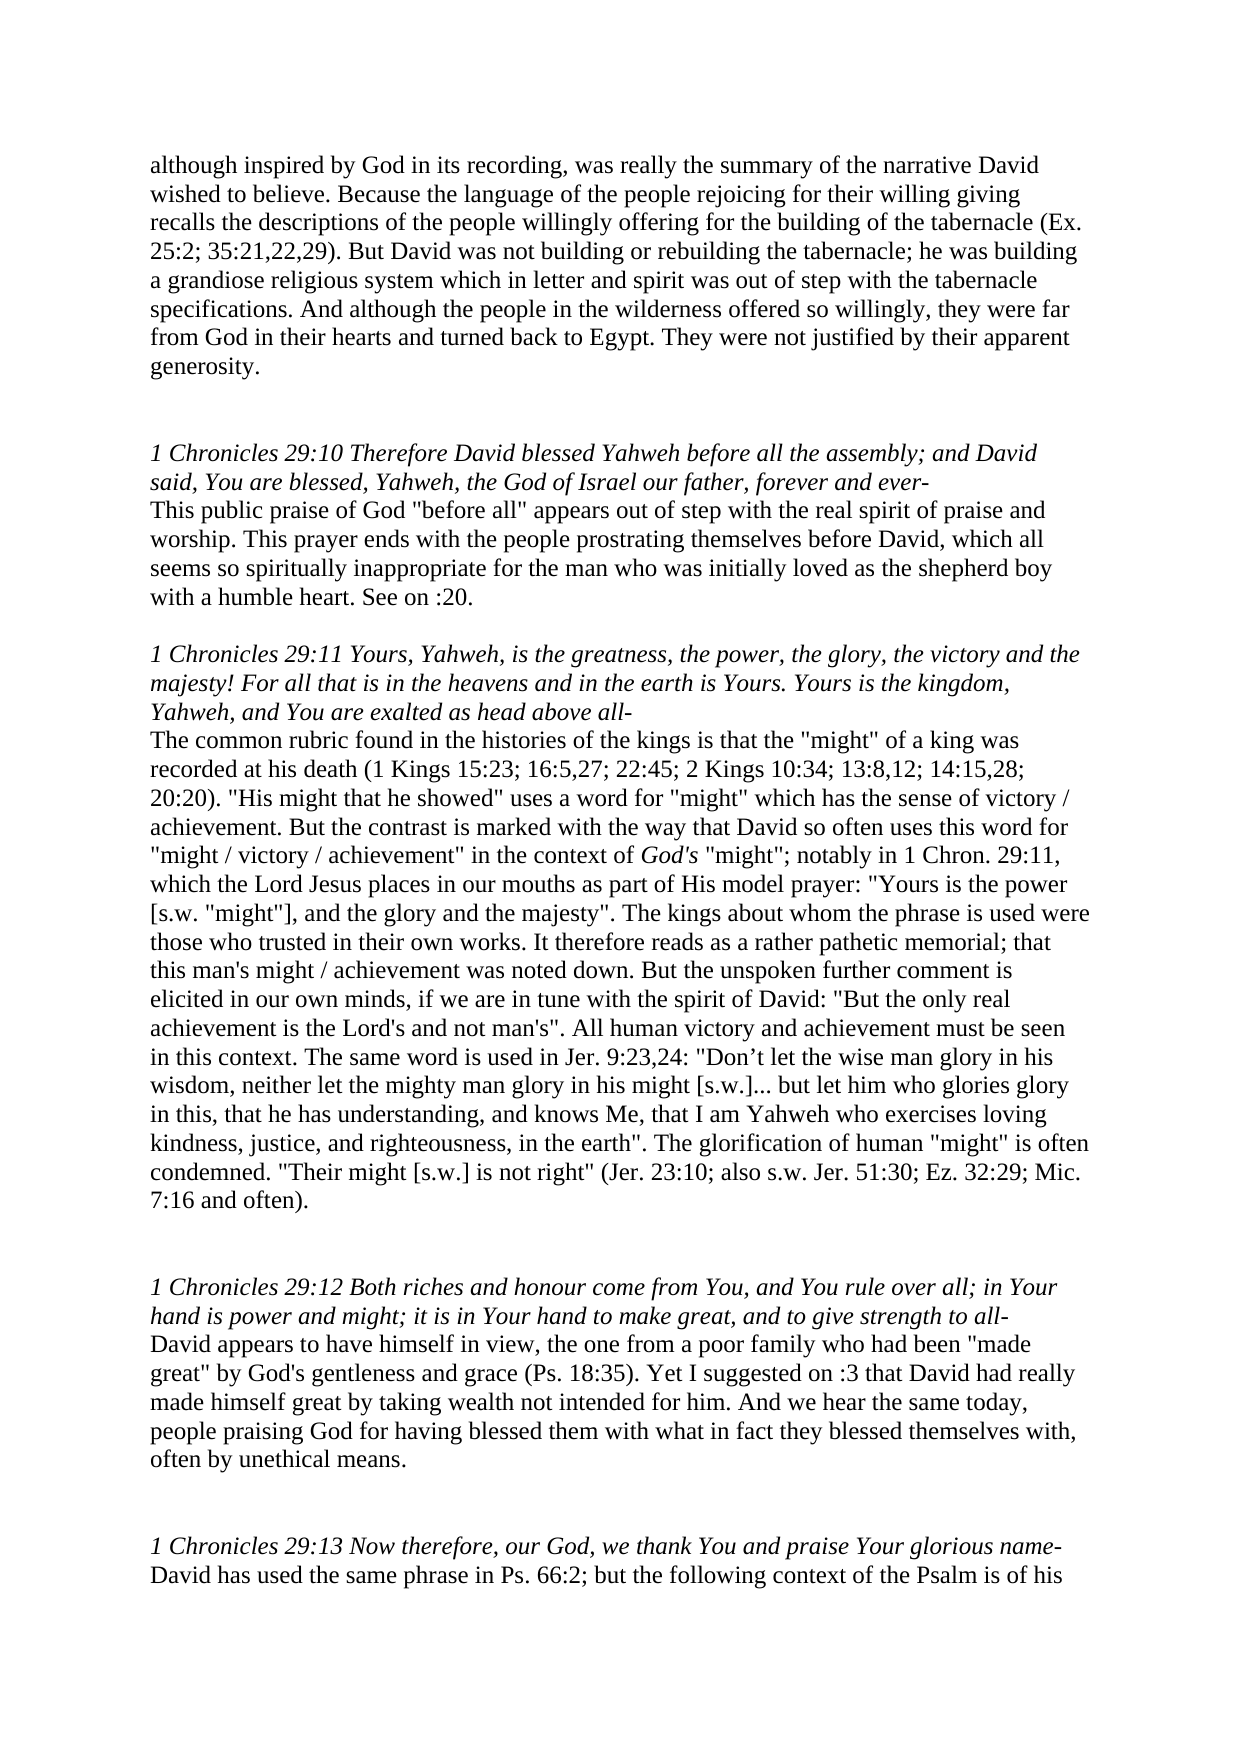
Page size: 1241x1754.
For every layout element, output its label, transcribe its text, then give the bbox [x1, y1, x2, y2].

text 1 Chronicles 29:12 Both riches and honour come from You, and You rule over all; in Your hand is power and might; it is in Your hand to make great, and to give strength to all- David appears to have himself in view, the one from a poor family who had been "made great" by God's gentleness and grace (Ps. 18:35). Yet I suggested on :3 that David had really made himself great by taking wealth not intended for him. And we hear the same today, people praising God for having blessed them with what in fact they blessed themselves with, often by unethical means. [150, 1243, 1090, 1473]
text 1 Chronicles 29:10 Therefore David blessed Yahweh before all the assembly; and David said, You are blessed, Yahweh, the God of Israel our father, forever and ever- This public praise of God "before all" appears out of step with the real spirit of praise and worship. This prayer ends with the people prostrating themselves before David, which all seems so spiritually inappropriate for the man who was initially loved as the shepherd boy with a humble heart. See on :20. 1 Chronicles 29:11 Yours, Yahweh, is the greatness, the power, the glory, the victory and the majesty! For all that is in the heavens and in the earth is Yours. Yours is the kingdom, Yahweh, and You are exalted as head above all- The common rubric found in the histories of the kings is that the "might" of a king was recorded at his death (1 Kings 15:23; 16:5,27; 22:45; 2 Kings 10:34; 13:8,12; 14:15,28; 20:20). "His might that he showed" uses a word for "might" which has the sense of victory / achievement. But the contrast is marked with the way that David so often uses this word for "might / victory / achievement" in the context of God's "might"; notably in 1 Chron. 29:11, which the Lord Jesus places in our mouths as part of His model prayer: "Yours is the power [s.w. "might"], and the glory and the majesty". The kings about whom the phrase is used were those who trusted in their own works. It therefore reads as a rather pathetic memorial; that this man's might / achievement was noted down. But the unspoken further comment is elicited in our own minds, if we are in tune with the spirit of David: "But the only real achievement is the Lord's and not man's". All human victory and achievement must be seen in this context. The same word is used in Jer. 9:23,24: "Don’t let the wise man glory in his wisdom, neither let the mighty man glory in his might [s.w.]... but let him who glories glory in this, that he has understanding, and knows Me, that I am Yahweh who exercises loving kindness, justice, and righteousness, in the earth". The glorification of human "might" is often condemned. "Their might [s.w.] is not right" (Jer. 23:10; also s.w. Jer. 51:30; Ez. 32:29; Mic. 7:16 and often). [150, 409, 1090, 1214]
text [150, 150, 1090, 380]
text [150, 1502, 1090, 1589]
